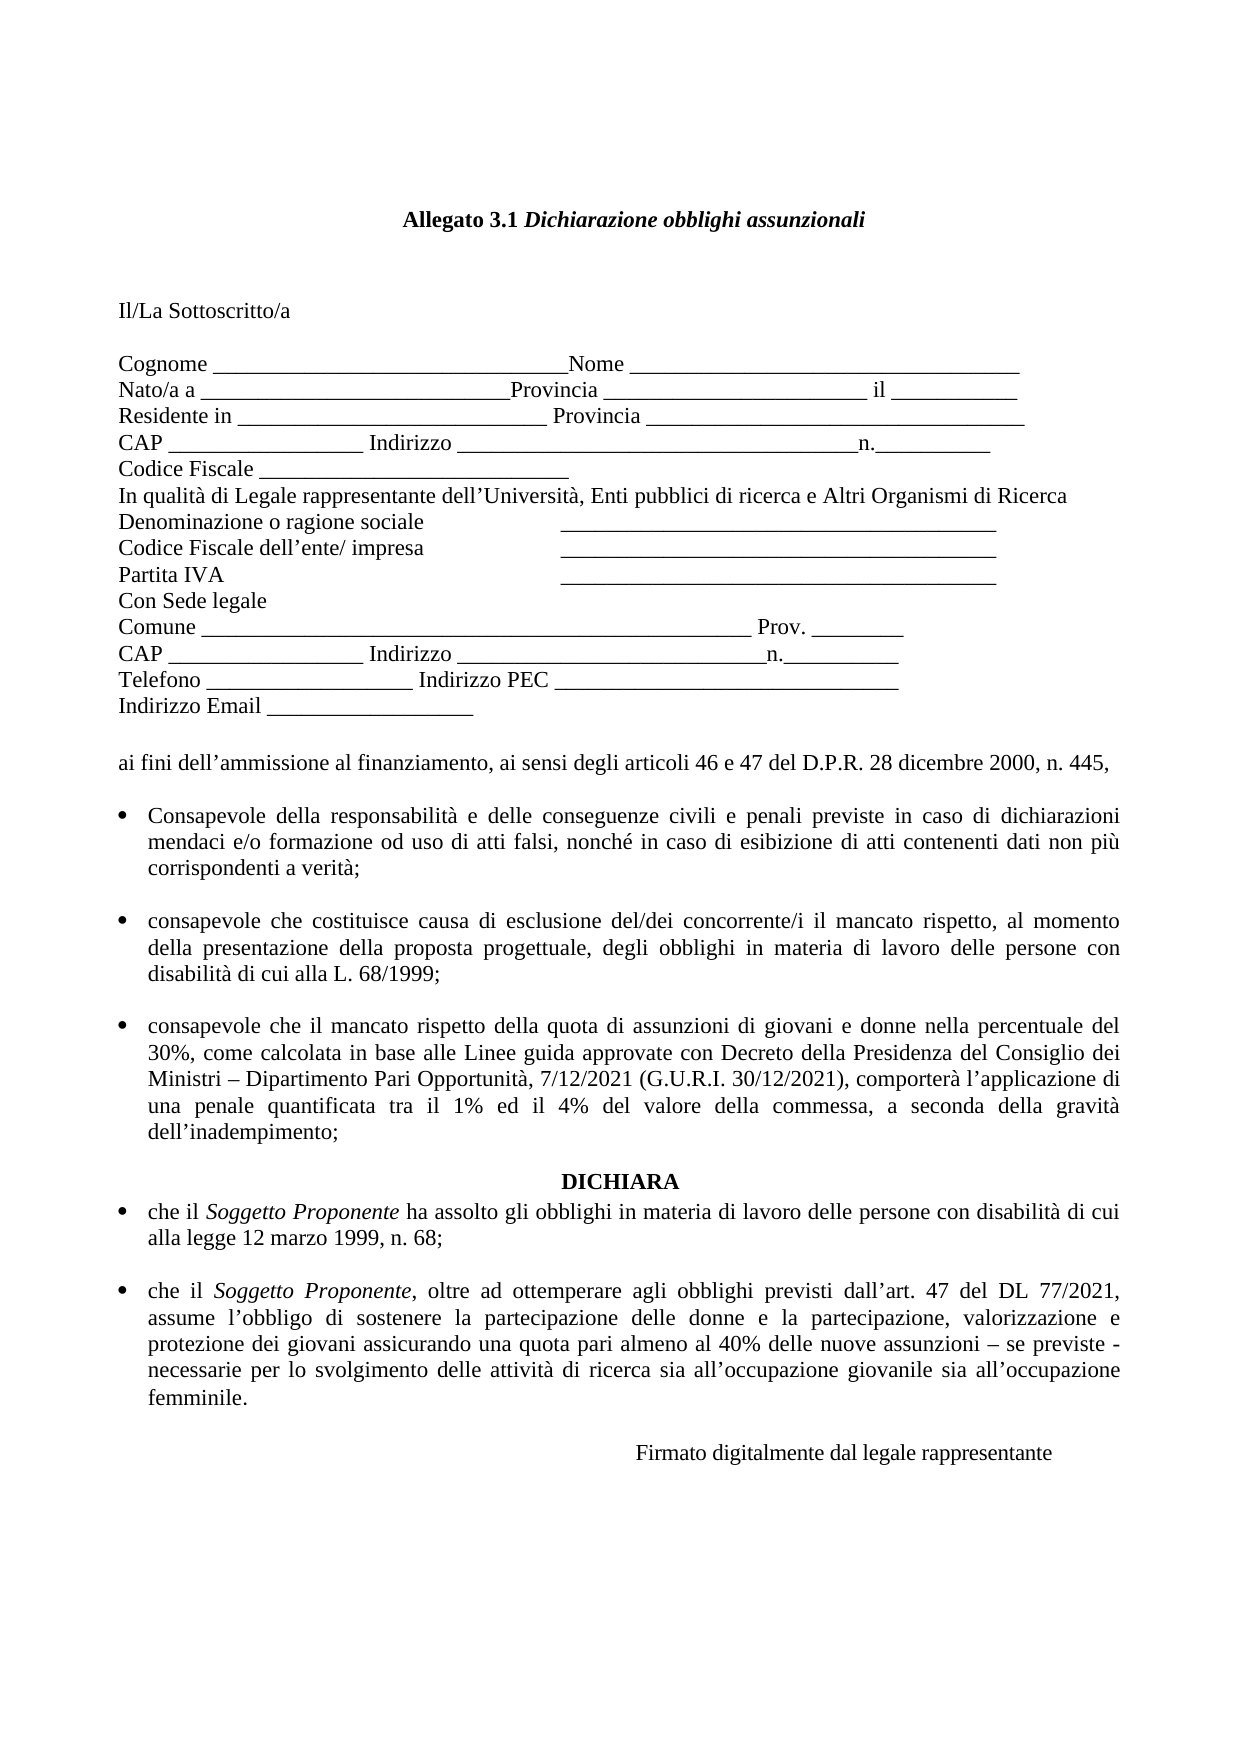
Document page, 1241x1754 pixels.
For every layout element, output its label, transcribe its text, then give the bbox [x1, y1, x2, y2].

text Cognome _______________________________Nome __________________________________ [118, 350, 1122, 376]
text Telefono __________________ Indirizzo PEC ______________________________ [118, 666, 1122, 692]
text Partita IVA ______________________________________ [118, 561, 1122, 587]
list consapevole che costituisce causa di esclusione del/dei concorrente/i il mancato rispetto, al momento della presentazione della proposta progettuale, degli obblighi in materia di lavoro delle persone con disabilità di cui alla L. 68/1999; [118, 907, 1122, 986]
text ai fini dell’ammissione al finanziamento, ai sensi degli articoli 46 e 47 del D.P.R. 28 dicembre 2000, n. 445, [118, 749, 1122, 775]
text CAP _________________ Indirizzo ___________________________n.__________ [118, 640, 1122, 666]
text Comune ________________________________________________ Prov. ________ [118, 613, 1122, 640]
text DICHIARA [118, 1168, 1122, 1194]
text Il/La Sottoscritto/a [118, 297, 1122, 323]
text Codice Fiscale ___________________________ [118, 455, 1122, 482]
text Denominazione o ragione sociale ______________________________________ [118, 508, 1122, 534]
list che il Soggetto Proponente, oltre ad ottemperare agli obblighi previsti dall’art. 47 del DL 77/2021, assume l’obbligo di sostenere la partecipazione delle donne e la partecipazione, valorizzazione e protezione dei giovani assicurando una quota pari almeno al 40% delle nuove assunzioni – se previste - necessarie per lo svolgimento delle attività di ricerca sia all’occupazione giovanile sia all’occupazione femminile. [118, 1277, 1122, 1411]
list Consapevole della responsabilità e delle conseguenze civili e penali previste in caso di dichiarazioni mendaci e/o formazione od uso di atti falsi, nonché in caso di esibizione di atti contenenti dati non più corrispondenti a verità; [118, 802, 1122, 881]
text Nato/a a ___________________________Provincia _______________________ il ___________ [118, 376, 1122, 403]
text CAP _________________ Indirizzo ___________________________________n.__________ [118, 429, 1122, 455]
text Residente in ___________________________ Provincia _________________________________ [118, 403, 1122, 429]
text Allegato 3.1 Dichiarazione obblighi assunzionali [251, 206, 1019, 232]
text Con Sede legale [118, 587, 1122, 613]
list che il Soggetto Proponente ha assolto gli obblighi in materia di lavoro delle persone con disabilità di cui alla legge 12 marzo 1999, n. 68; [118, 1198, 1122, 1251]
list consapevole che il mancato rispetto della quota di assunzioni di giovani e donne nella percentuale del 30%, come calcolata in base alle Linee guida approvate con Decreto della Presidenza del Consiglio dei Ministri – Dipartimento Pari Opportunità, 7/12/2021 (G.U.R.I. 30/12/2021), comporterà l’applicazione di una penale quantificata tra il 1% ed il 4% del valore della commessa, a seconda della gravità dell’inadempimento; [118, 1013, 1122, 1144]
text In qualità di Legale rappresentante dell’Università, Enti pubblici di ricerca e Altri Organismi di Ricerca [118, 482, 1122, 508]
text Codice Fiscale dell’ente/ impresa ______________________________________ [118, 534, 1122, 561]
list Firmato digitalmente dal legale rappresentante [635, 1439, 1122, 1465]
text Indirizzo Email __________________ [118, 692, 1122, 719]
